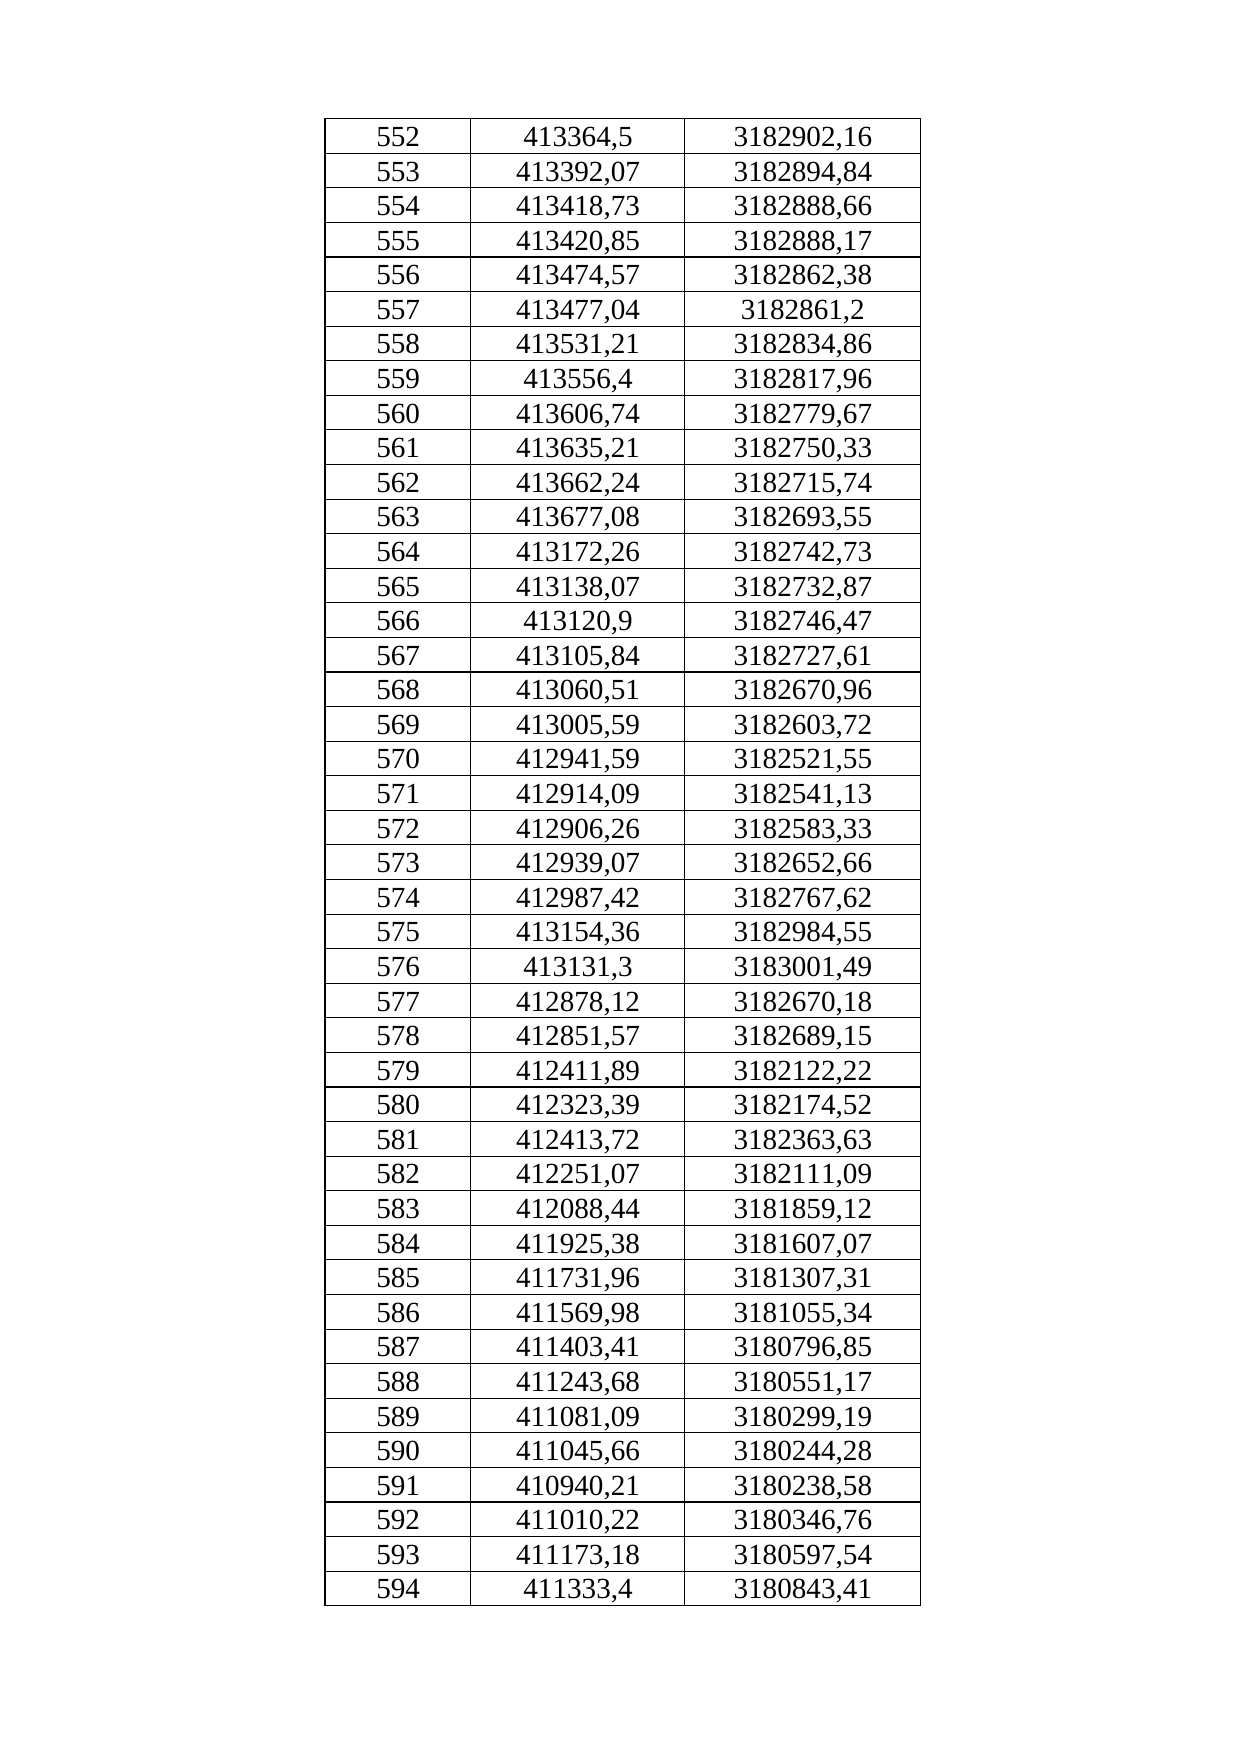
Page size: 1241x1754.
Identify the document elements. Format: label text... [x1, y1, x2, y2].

table_cell 3182732,87 [685, 569, 920, 602]
table_cell 413418,73 [471, 188, 684, 222]
table_cell 413531,21 [471, 327, 684, 360]
table_cell 411925,38 [471, 1226, 684, 1259]
table_cell 3182742,73 [685, 534, 920, 568]
table_cell 413138,07 [471, 569, 684, 602]
table_cell 412906,26 [471, 811, 684, 844]
table_cell 3182693,55 [685, 500, 920, 533]
table_cell 412878,12 [471, 984, 684, 1017]
table_cell 569 [326, 707, 470, 741]
table_cell 3182984,55 [685, 915, 920, 948]
table_cell 411010,22 [471, 1503, 684, 1536]
table_cell 413364,5 [471, 119, 684, 153]
table_cell 583 [326, 1191, 470, 1225]
table_cell 591 [326, 1468, 470, 1501]
table_cell 554 [326, 188, 470, 222]
table_cell 413662,24 [471, 465, 684, 498]
table_cell 579 [326, 1053, 470, 1086]
table_cell 412413,72 [471, 1122, 684, 1156]
table_cell 588 [326, 1364, 470, 1398]
table_cell 3181607,07 [685, 1226, 920, 1259]
table_cell 412088,44 [471, 1191, 684, 1225]
table_cell 3182111,09 [685, 1157, 920, 1190]
table_cell 413105,84 [471, 638, 684, 671]
table_cell 3183001,49 [685, 949, 920, 983]
table_cell 553 [326, 154, 470, 187]
table_cell 3182779,67 [685, 396, 920, 429]
table_cell 413556,4 [471, 361, 684, 395]
table_cell 411243,68 [471, 1364, 684, 1398]
table_cell 3182894,84 [685, 154, 920, 187]
table_cell 413477,04 [471, 292, 684, 326]
table_cell 557 [326, 292, 470, 326]
table_cell 3182746,47 [685, 603, 920, 637]
table_cell 413005,59 [471, 707, 684, 741]
table_cell 3182727,61 [685, 638, 920, 671]
table_cell 575 [326, 915, 470, 948]
table_cell 552 [326, 119, 470, 153]
table_cell 413392,07 [471, 154, 684, 187]
table_cell 411081,09 [471, 1399, 684, 1432]
table_cell 576 [326, 949, 470, 983]
table_cell 574 [326, 880, 470, 913]
table_cell 413474,57 [471, 258, 684, 291]
table_cell 587 [326, 1330, 470, 1363]
table_cell 413154,36 [471, 915, 684, 948]
table_cell 565 [326, 569, 470, 602]
table_cell 413131,3 [471, 949, 684, 983]
table_cell 3182521,55 [685, 742, 920, 775]
table_cell 3180238,58 [685, 1468, 920, 1501]
table_cell 561 [326, 430, 470, 464]
table_cell 411731,96 [471, 1260, 684, 1294]
table_cell 3182670,18 [685, 984, 920, 1017]
table_cell 412939,07 [471, 845, 684, 879]
table_cell 3181859,12 [685, 1191, 920, 1225]
table_cell 3180346,76 [685, 1503, 920, 1536]
table_cell 412323,39 [471, 1088, 684, 1121]
table_cell 3182767,62 [685, 880, 920, 913]
table_cell 411173,18 [471, 1537, 684, 1571]
table_cell 560 [326, 396, 470, 429]
table_cell 3182603,72 [685, 707, 920, 741]
table_cell 3181055,34 [685, 1295, 920, 1328]
table_cell 412851,57 [471, 1018, 684, 1052]
table_cell 558 [326, 327, 470, 360]
table_cell 3182174,52 [685, 1088, 920, 1121]
table_cell 571 [326, 776, 470, 810]
table_cell 594 [326, 1572, 470, 1605]
table_cell 413635,21 [471, 430, 684, 464]
table_cell 562 [326, 465, 470, 498]
table_cell 3182670,96 [685, 673, 920, 706]
table_cell 589 [326, 1399, 470, 1432]
table_cell 3180244,28 [685, 1433, 920, 1467]
table_cell 559 [326, 361, 470, 395]
table_cell 411569,98 [471, 1295, 684, 1328]
table_cell 585 [326, 1260, 470, 1294]
table_cell 412941,59 [471, 742, 684, 775]
table_cell 3182862,38 [685, 258, 920, 291]
table_cell 3182902,16 [685, 119, 920, 153]
table_cell 3182888,17 [685, 223, 920, 256]
table_cell 3180843,41 [685, 1572, 920, 1605]
table_cell 3180551,17 [685, 1364, 920, 1398]
table_cell 593 [326, 1537, 470, 1571]
table_cell 592 [326, 1503, 470, 1536]
table_cell 412914,09 [471, 776, 684, 810]
table_cell 411045,66 [471, 1433, 684, 1467]
table_cell 568 [326, 673, 470, 706]
table_cell 555 [326, 223, 470, 256]
table_cell 573 [326, 845, 470, 879]
table_cell 556 [326, 258, 470, 291]
table_cell 3182750,33 [685, 430, 920, 464]
table_cell 582 [326, 1157, 470, 1190]
table_cell 411333,4 [471, 1572, 684, 1605]
table_cell 578 [326, 1018, 470, 1052]
table_cell 3180597,54 [685, 1537, 920, 1571]
table_cell 413420,85 [471, 223, 684, 256]
table_cell 570 [326, 742, 470, 775]
table_cell 563 [326, 500, 470, 533]
table_cell 3182541,13 [685, 776, 920, 810]
table_cell 586 [326, 1295, 470, 1328]
table_cell 413120,9 [471, 603, 684, 637]
table_cell 3182817,96 [685, 361, 920, 395]
table_cell 3182363,63 [685, 1122, 920, 1156]
table_cell 3180299,19 [685, 1399, 920, 1432]
table_cell 3182583,33 [685, 811, 920, 844]
table_cell 590 [326, 1433, 470, 1467]
table_cell 584 [326, 1226, 470, 1259]
table_cell 3180796,85 [685, 1330, 920, 1363]
table_cell 3182888,66 [685, 188, 920, 222]
table_cell 577 [326, 984, 470, 1017]
table_cell 412411,89 [471, 1053, 684, 1086]
table_cell 572 [326, 811, 470, 844]
table_cell 3182689,15 [685, 1018, 920, 1052]
table_cell 3182122,22 [685, 1053, 920, 1086]
table_cell 3182715,74 [685, 465, 920, 498]
table_cell 413606,74 [471, 396, 684, 429]
table_cell 580 [326, 1088, 470, 1121]
table_cell 413060,51 [471, 673, 684, 706]
table_cell 410940,21 [471, 1468, 684, 1501]
table_cell 3182652,66 [685, 845, 920, 879]
table_cell 413172,26 [471, 534, 684, 568]
table_cell 564 [326, 534, 470, 568]
table_cell 581 [326, 1122, 470, 1156]
table_cell 413677,08 [471, 500, 684, 533]
table_cell 412251,07 [471, 1157, 684, 1190]
table_cell 411403,41 [471, 1330, 684, 1363]
table_cell 3181307,31 [685, 1260, 920, 1294]
table_cell 412987,42 [471, 880, 684, 913]
table_cell 3182834,86 [685, 327, 920, 360]
table_cell 3182861,2 [685, 292, 920, 326]
table_cell 566 [326, 603, 470, 637]
table_cell 567 [326, 638, 470, 671]
